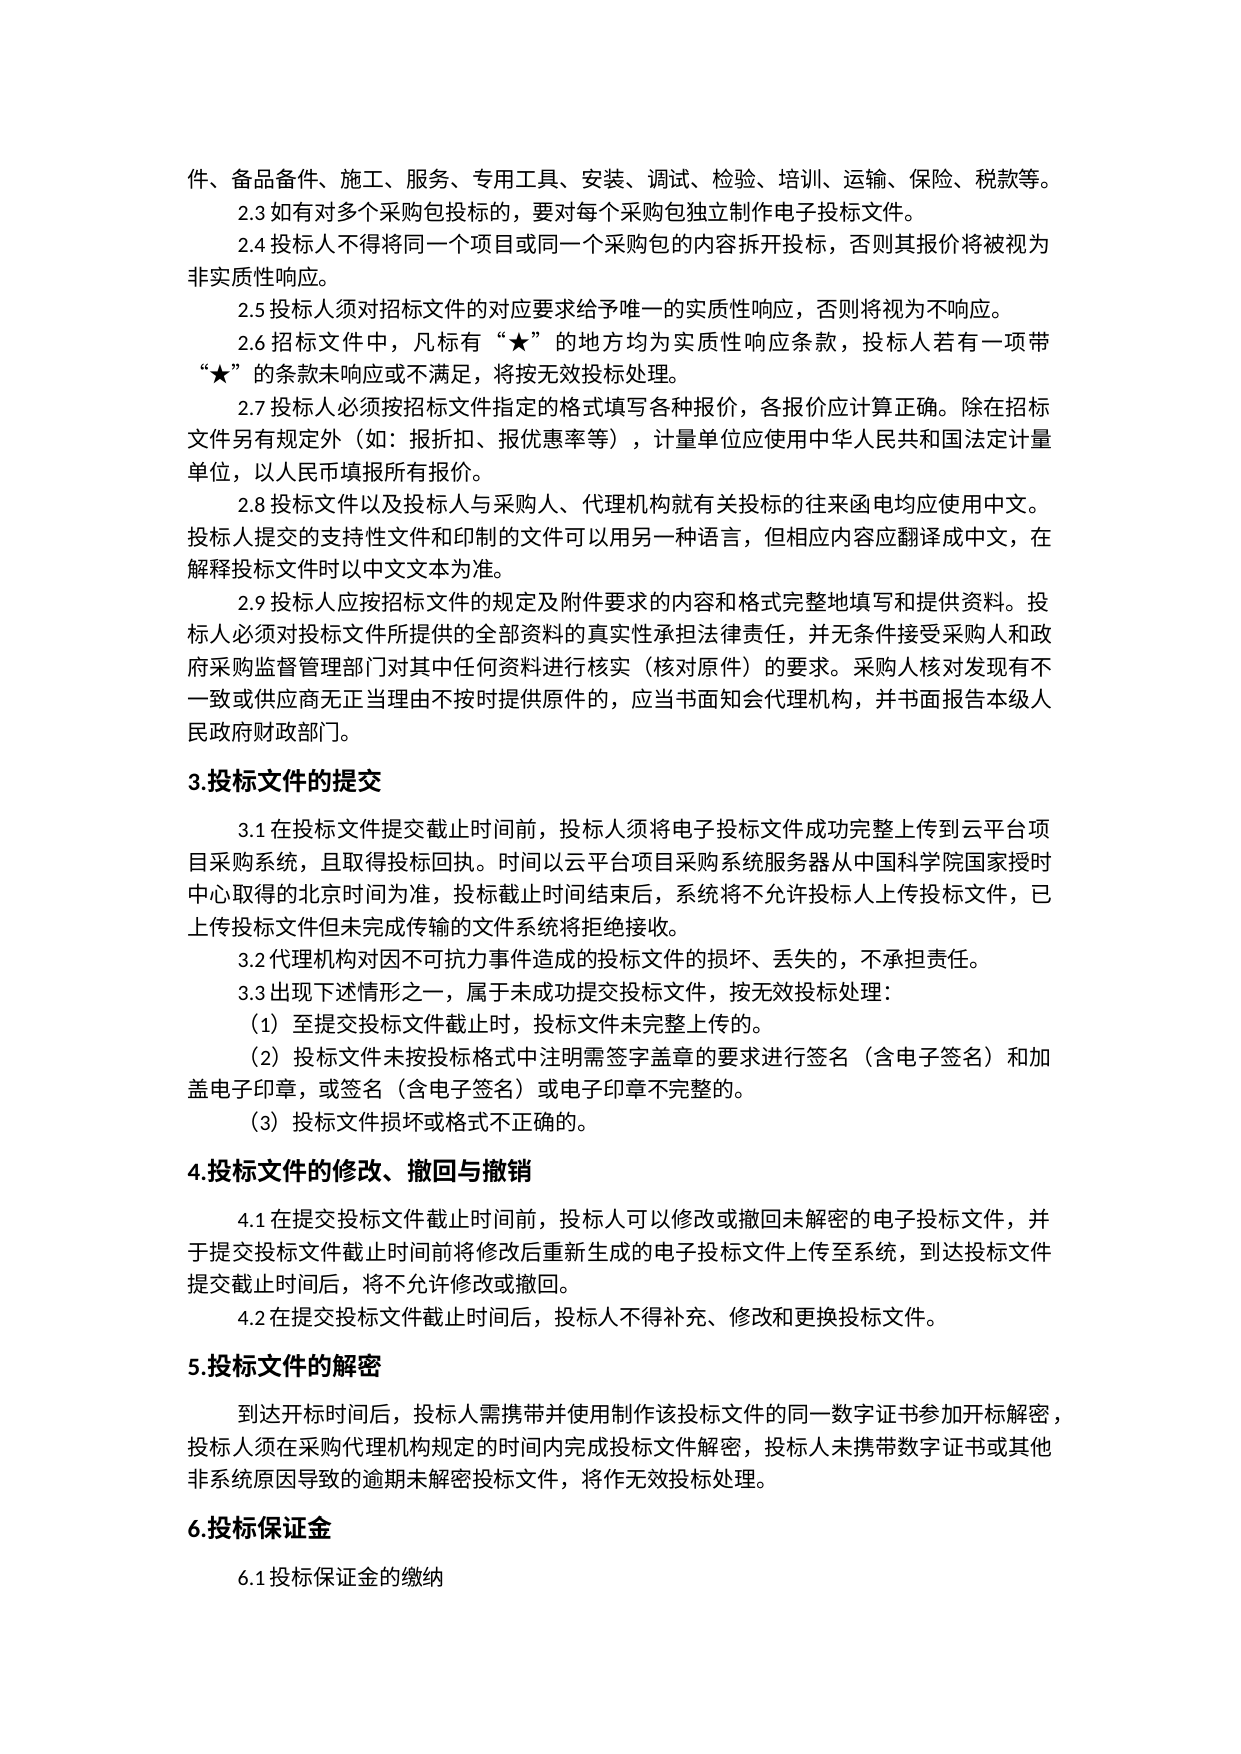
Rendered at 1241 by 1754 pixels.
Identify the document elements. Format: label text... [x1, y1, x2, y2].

text 2.7投标人必须按招标文件指定的格式填写各种报价，各报价应计算正确。除在招标文件另有规定外（如：报折扣、报优惠率等），计量单位应使用中华人民共和国法定计量单位，以人民币填报所有报价。 [187, 389, 1053, 487]
text 2.9投标人应按招标文件的规定及附件要求的内容和格式完整地填写和提供资料。投标人必须对投标文件所提供的全部资料的真实性承担法律责任，并无条件接受采购人和政府采购监督管理部门对其中任何资料进行核实（核对原件）的要求。采购人核对发现有不一致或供应商无正当理由不按时提供原件的，应当书面知会代理机构，并书面报告本级人民政府财政部门。 [187, 584, 1053, 747]
text 4.2在提交投标文件截止时间后，投标人不得补充、修改和更换投标文件。 [187, 1299, 1053, 1332]
text 2.4投标人不得将同一个项目或同一个采购包的内容拆开投标，否则其报价将被视为非实质性响应。 [187, 227, 1053, 292]
text 2.3 如有对多个采购包投标的，要对每个采购包独立制作电子投标文件。 [187, 194, 1053, 227]
text （2）投标文件未按投标格式中注明需签字盖章的要求进行签名（含电子签名）和加盖电子印章，或签名（含电子签名）或电子印章不完整的。 [187, 1039, 1053, 1104]
text 3.1在投标文件提交截止时间前，投标人须将电子投标文件成功完整上传到云平台项目采购系统，且取得投标回执。时间以云平台项目采购系统服务器从中国科学院国家授时中心取得的北京时间为准，投标截止时间结束后，系统将不允许投标人上传投标文件，已上传投标文件但未完成传输的文件系统将拒绝接收。 [187, 812, 1053, 942]
text 到达开标时间后，投标人需携带并使用制作该投标文件的同一数字证书参加开标解密，投标人须在采购代理机构规定的时间内完成投标文件解密，投标人未携带数字证书或其他非系统原因导致的逾期未解密投标文件，将作无效投标处理。 [187, 1397, 1053, 1494]
text 6.投标保证金 [187, 1494, 1053, 1559]
text 5.投标文件的解密 [187, 1332, 1053, 1397]
text （3）投标文件损坏或格式不正确的。 [187, 1104, 1053, 1137]
text （1）至提交投标文件截止时，投标文件未完整上传的。 [187, 1007, 1053, 1039]
text 3.3出现下述情形之一，属于未成功提交投标文件，按无效投标处理： [187, 974, 1053, 1007]
text 6.1投标保证金的缴纳 [187, 1559, 1053, 1592]
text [187, 162, 1053, 194]
text 3.2代理机构对因不可抗力事件造成的投标文件的损坏、丢失的，不承担责任。 [187, 942, 1053, 974]
text 2.8投标文件以及投标人与采购人、代理机构就有关投标的往来函电均应使用中文。投标人提交的支持性文件和印制的文件可以用另一种语言，但相应内容应翻译成中文，在解释投标文件时以中文文本为准。 [187, 487, 1053, 584]
text 3.投标文件的提交 [187, 747, 1053, 812]
text 4.1在提交投标文件截止时间前，投标人可以修改或撤回未解密的电子投标文件，并于提交投标文件截止时间前将修改后重新生成的电子投标文件上传至系统，到达投标文件提交截止时间后，将不允许修改或撤回。 [187, 1202, 1053, 1299]
text 2.5投标人须对招标文件的对应要求给予唯一的实质性响应，否则将视为不响应。 [187, 292, 1053, 324]
text 2.6招标文件中，凡标有“★”的地方均为实质性响应条款，投标人若有一项带“★”的条款未响应或不满足，将按无效投标处理。 [187, 324, 1053, 389]
text 4.投标文件的修改、撤回与撤销 [187, 1137, 1053, 1202]
